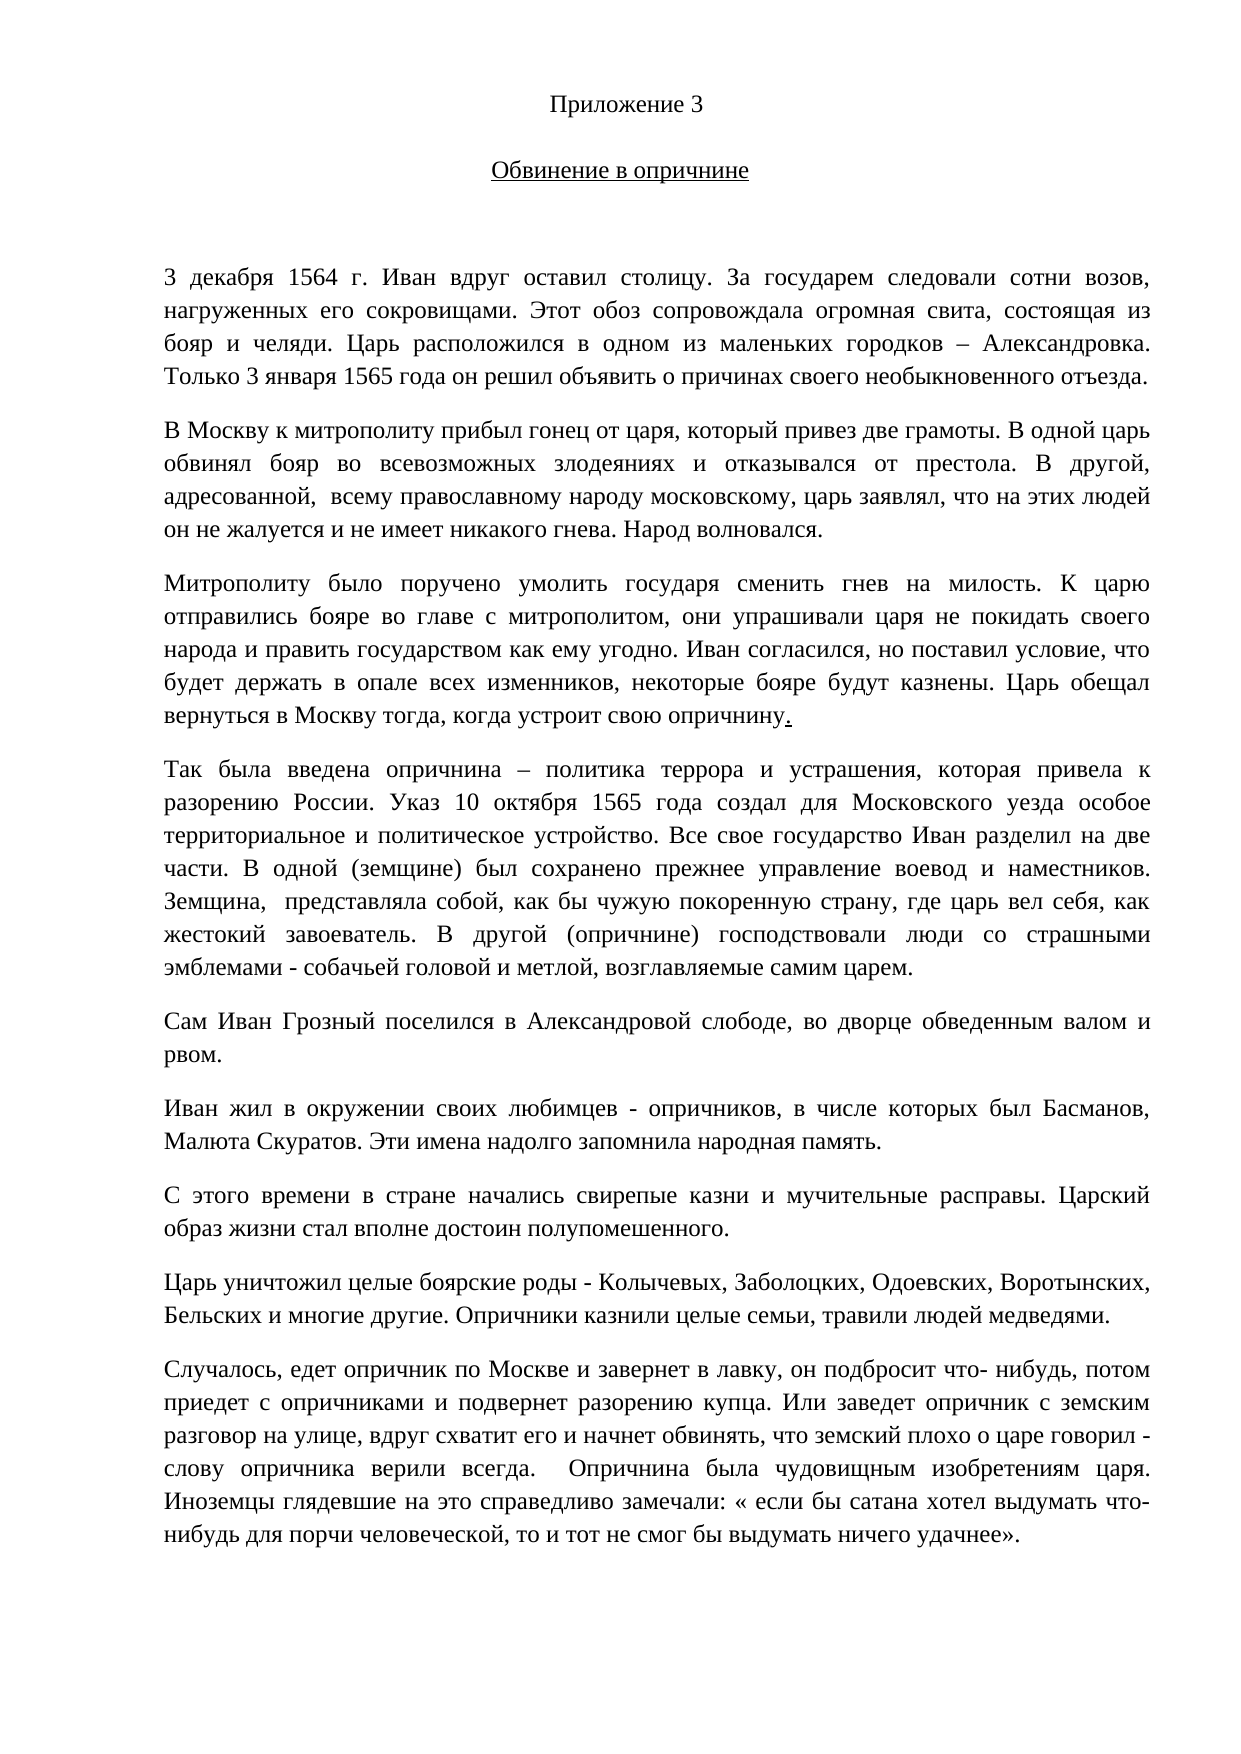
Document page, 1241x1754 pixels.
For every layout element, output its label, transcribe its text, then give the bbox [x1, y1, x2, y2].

text С этого времени в стране начались свирепые казни и мучительные расправы. Царский образ жизни стал вполне достоин полупомешенного. [164, 1180, 1152, 1242]
text Случалось, едет опричник по Москве и завернет в лавку, он подбросит что- нибудь, потом приедет с опричниками и подвернет разорению купца. Или заведет опричник с земским разговор на улице, вдруг схватит его и начнет обвинять, что земский плохо о царе говорил - слову опричника верили всегда. Опричнина была чудовищным изобретениям царя. Иноземцы глядевшие на это справедливо замечали: « если бы сатана хотел выдумать что-нибудь для порчи человеческой, то и тот не смог бы выдумать ничего удачнее». [164, 1354, 1152, 1547]
text Обвинение в опричнине [89, 155, 1152, 183]
text Сам Иван Грозный поселился в Александровой слободе, во дворце обведенным валом и рвом. [164, 1006, 1152, 1068]
text Царь уничтожил целые боярские роды - Колычевых, Заболоцких, Одоевских, Воротынских, Бельских и многие другие. Опричники казнили целые семьи, травили людей медведями. [164, 1267, 1152, 1328]
text Так была введена опричнина – политика террора и устрашения, которая привела к разорению России. Указ 10 октября 1565 года создал для Московского уезда особое территориальное и политическое устройство. Все свое государство Иван разделил на две части. В одной (земщине) был сохранено прежнее управление воевод и наместников. Земщина, представляла собой, как бы чужую покоренную страну, где царь вел себя, как жестокий завоеватель. В другой (опричнине) господствовали люди со страшными эмблемами - собачьей головой и метлой, возглавляемые самим царем. [164, 754, 1152, 981]
text Приложение 3 [89, 89, 1152, 117]
text В Москву к митрополиту прибыл гонец от царя, который привез две грамоты. В одной царь обвинял бояр во всевозможных злодеяниях и отказывался от престола. В другой, адресованной, всему православному народу московскому, царь заявлял, что на этих людей он не жалуется и не имеет никакого гнева. Народ волновался. [164, 415, 1152, 543]
text 3 декабря . Иван вдруг оставил столицу. За государем следовали сотни возов, нагруженных его сокровищами. Этот обоз сопровождала огромная свита, состоящая из бояр и челяди. Царь расположился в одном из маленьких городков – Александровка. Только 3 января 1565 года он решил объявить о причинах своего необыкновенного отъезда. [164, 262, 1152, 390]
text Митрополиту было поручено умолить государя сменить гнев на милость. К царю отправились бояре во главе с митрополитом, они упрашивали царя не покидать своего народа и править государством как ему угодно. Иван согласился, но поставил условие, что будет держать в опале всех изменников, некоторые бояре будут казнены. Царь обещал вернуться в Москву тогда, когда устроит свою опричнину. [164, 568, 1152, 729]
text Иван жил в окружении своих любимцев - опричников, в числе которых был Басманов, Малюта Скуратов. Эти имена надолго запомнила народная память. [164, 1093, 1152, 1155]
